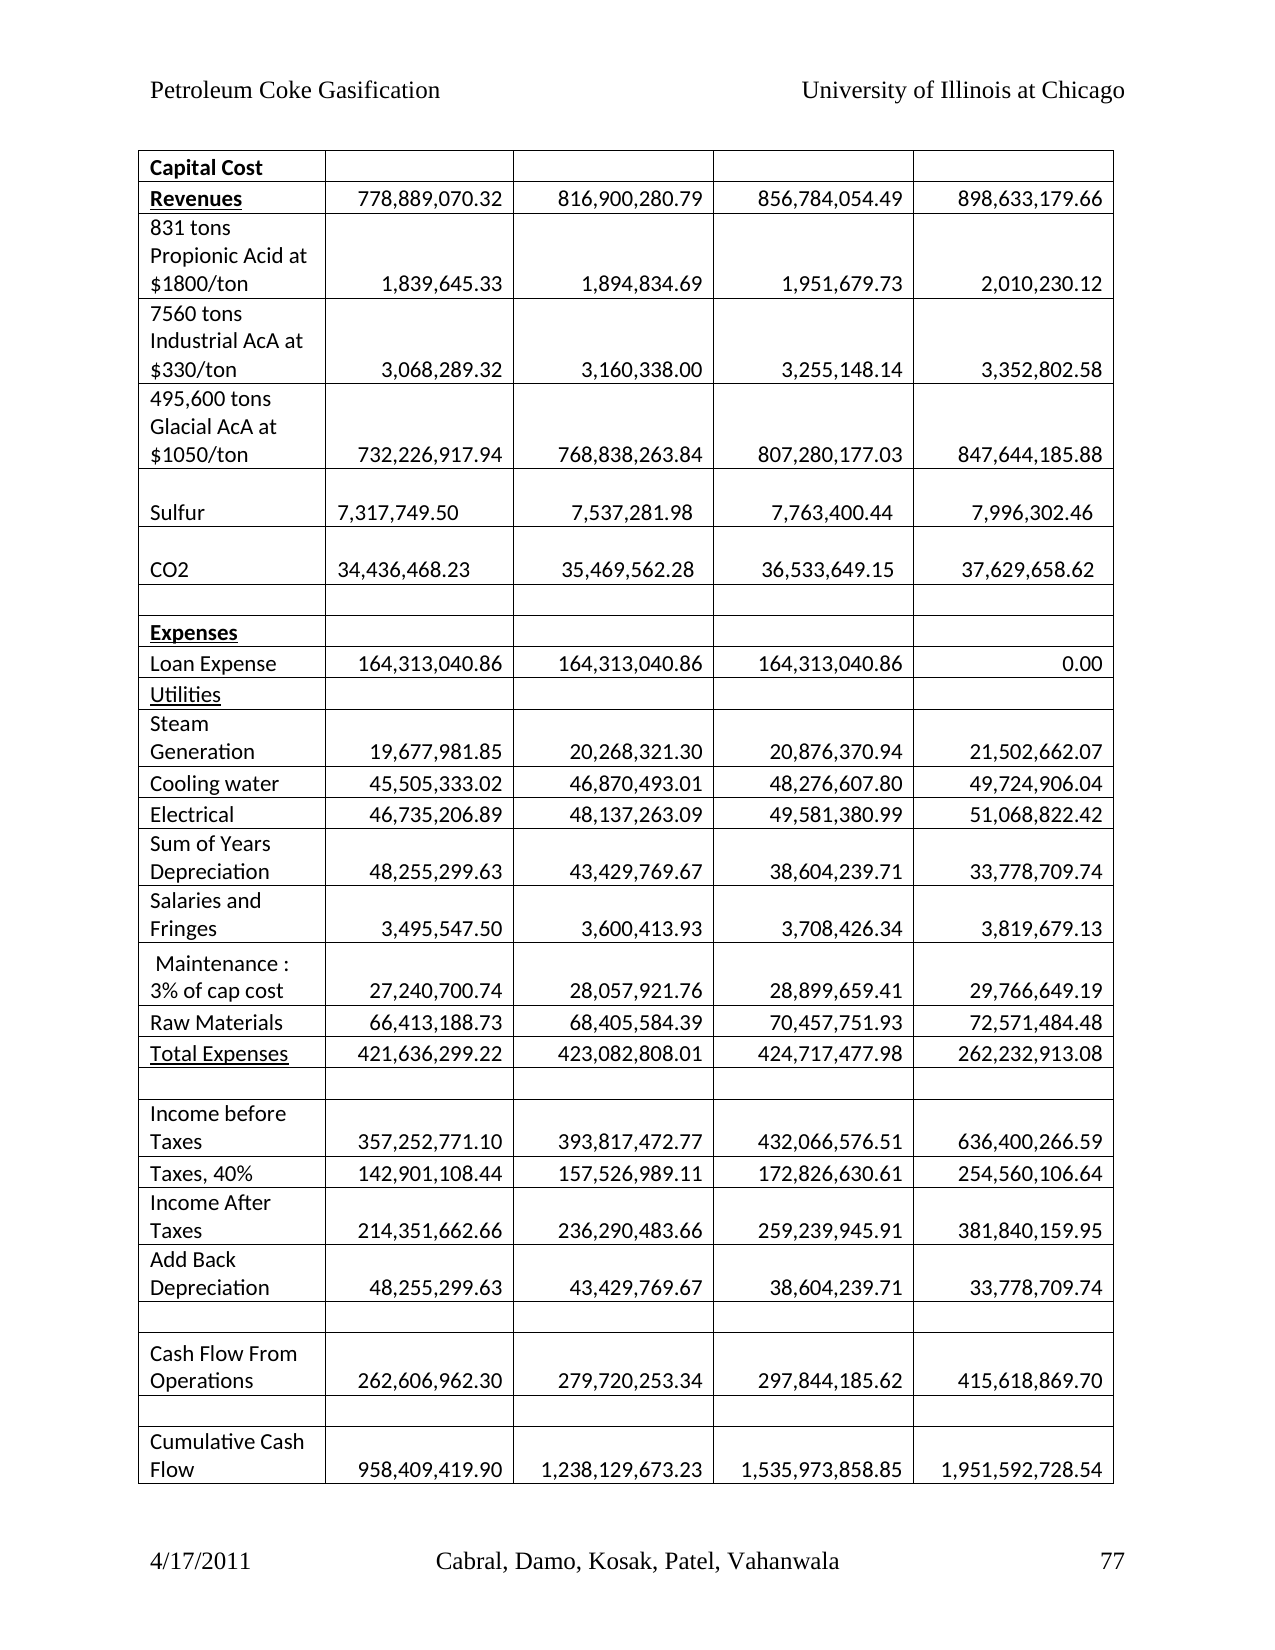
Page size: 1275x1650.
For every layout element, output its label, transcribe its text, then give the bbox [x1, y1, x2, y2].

table_cell 3,352,802.58 [914, 299, 1113, 383]
table_cell [714, 616, 913, 646]
table_cell [914, 678, 1113, 708]
table_cell 36,533,649.15 [714, 527, 913, 583]
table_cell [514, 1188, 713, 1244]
table_cell 856,784,054.49 [714, 182, 913, 212]
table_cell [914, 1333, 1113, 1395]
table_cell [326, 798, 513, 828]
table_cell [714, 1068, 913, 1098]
table_cell 847,644,185.88 [914, 384, 1113, 468]
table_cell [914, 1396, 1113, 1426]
table_cell [514, 151, 713, 181]
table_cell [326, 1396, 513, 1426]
table_cell [326, 151, 513, 181]
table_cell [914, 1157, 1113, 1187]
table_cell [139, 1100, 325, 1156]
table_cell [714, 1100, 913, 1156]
table_cell 768,838,263.84 [514, 384, 713, 468]
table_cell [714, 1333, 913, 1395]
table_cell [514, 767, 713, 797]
table_cell 7,537,281.98 [514, 469, 713, 526]
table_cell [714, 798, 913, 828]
table_cell [326, 678, 513, 708]
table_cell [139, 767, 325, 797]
table_cell 34,436,468.23 [326, 527, 513, 583]
table_cell 0.00 [914, 647, 1113, 677]
table_cell 831 tons Propionic Acid at $1800/ton [139, 214, 325, 298]
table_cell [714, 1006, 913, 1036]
table_cell [914, 151, 1113, 181]
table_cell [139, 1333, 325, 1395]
table_cell Utilities [139, 678, 325, 708]
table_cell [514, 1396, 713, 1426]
table_cell Sulfur [139, 469, 325, 526]
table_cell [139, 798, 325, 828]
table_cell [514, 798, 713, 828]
table_cell 778,889,070.32 [326, 182, 513, 212]
table_cell Loan Expense [139, 647, 325, 677]
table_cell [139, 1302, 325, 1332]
table_cell [139, 585, 325, 615]
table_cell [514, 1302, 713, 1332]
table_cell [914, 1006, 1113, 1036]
table_cell 3,255,148.14 [714, 299, 913, 383]
table_cell 7,317,749.50 [326, 469, 513, 526]
table_cell Capital Cost [139, 151, 325, 181]
table_cell 3,160,338.00 [514, 299, 713, 383]
table_cell [714, 678, 913, 708]
table_cell 816,900,280.79 [514, 182, 713, 212]
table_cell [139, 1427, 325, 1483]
table_cell [714, 585, 913, 615]
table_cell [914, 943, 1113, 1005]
table_cell 164,313,040.86 [514, 647, 713, 677]
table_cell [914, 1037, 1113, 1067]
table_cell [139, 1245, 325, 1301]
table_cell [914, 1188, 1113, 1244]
table_cell [514, 616, 713, 646]
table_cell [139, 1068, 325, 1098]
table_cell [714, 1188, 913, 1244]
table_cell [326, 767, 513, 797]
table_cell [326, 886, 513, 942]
table_cell 732,226,917.94 [326, 384, 513, 468]
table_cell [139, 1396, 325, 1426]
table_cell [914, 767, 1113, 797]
table_cell 495,600 tons Glacial AcA at $1050/ton [139, 384, 325, 468]
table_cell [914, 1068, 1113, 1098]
table_cell [514, 678, 713, 708]
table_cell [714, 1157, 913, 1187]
table_cell 20,876,370.94 [714, 710, 913, 766]
table_cell 37,629,658.62 [914, 527, 1113, 583]
table_cell 1,951,679.73 [714, 214, 913, 298]
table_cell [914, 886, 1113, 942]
table_cell 35,469,562.28 [514, 527, 713, 583]
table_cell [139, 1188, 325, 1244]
table_cell Expenses [139, 616, 325, 646]
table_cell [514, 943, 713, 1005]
table_cell 807,280,177.03 [714, 384, 913, 468]
table_cell [914, 616, 1113, 646]
table_cell [714, 151, 913, 181]
table_cell 2,010,230.12 [914, 214, 1113, 298]
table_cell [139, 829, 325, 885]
table_cell 3,068,289.32 [326, 299, 513, 383]
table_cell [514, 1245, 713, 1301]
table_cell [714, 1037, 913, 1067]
table_cell 164,313,040.86 [326, 647, 513, 677]
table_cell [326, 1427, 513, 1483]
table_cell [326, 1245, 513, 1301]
table_cell Revenues [139, 182, 325, 212]
table_cell [326, 616, 513, 646]
table_cell [326, 585, 513, 615]
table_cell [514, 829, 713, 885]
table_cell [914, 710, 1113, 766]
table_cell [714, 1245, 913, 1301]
table_cell 898,633,179.66 [914, 182, 1113, 212]
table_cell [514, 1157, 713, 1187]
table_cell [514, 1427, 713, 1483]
table_cell [514, 585, 713, 615]
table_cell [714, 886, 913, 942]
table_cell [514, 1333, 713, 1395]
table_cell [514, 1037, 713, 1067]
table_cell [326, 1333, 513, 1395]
table_cell 20,268,321.30 [514, 710, 713, 766]
table_cell 7,996,302.46 [914, 469, 1113, 526]
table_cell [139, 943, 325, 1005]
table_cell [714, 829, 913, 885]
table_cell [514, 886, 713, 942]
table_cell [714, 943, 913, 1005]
table_cell 7,763,400.44 [714, 469, 913, 526]
table_cell [914, 585, 1113, 615]
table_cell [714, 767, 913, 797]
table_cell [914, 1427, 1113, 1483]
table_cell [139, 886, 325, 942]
table_cell CO2 [139, 527, 325, 583]
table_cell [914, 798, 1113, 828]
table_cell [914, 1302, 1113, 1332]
table_cell 7560 tons Industrial AcA at $330/ton [139, 299, 325, 383]
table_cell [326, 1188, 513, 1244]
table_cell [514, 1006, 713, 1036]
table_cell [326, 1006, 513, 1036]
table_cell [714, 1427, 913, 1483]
table_cell 1,894,834.69 [514, 214, 713, 298]
table_cell Steam Generation [139, 710, 325, 766]
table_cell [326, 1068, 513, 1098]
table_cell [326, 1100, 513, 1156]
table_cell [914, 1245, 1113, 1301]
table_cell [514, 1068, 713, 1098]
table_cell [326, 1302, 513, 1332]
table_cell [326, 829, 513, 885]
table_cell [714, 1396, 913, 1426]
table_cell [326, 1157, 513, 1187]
table_cell 164,313,040.86 [714, 647, 913, 677]
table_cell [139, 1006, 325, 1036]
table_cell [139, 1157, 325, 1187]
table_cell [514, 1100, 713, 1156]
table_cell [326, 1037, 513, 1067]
table_cell 1,839,645.33 [326, 214, 513, 298]
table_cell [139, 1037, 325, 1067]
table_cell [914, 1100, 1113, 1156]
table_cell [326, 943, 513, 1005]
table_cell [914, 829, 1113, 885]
table_cell 19,677,981.85 [326, 710, 513, 766]
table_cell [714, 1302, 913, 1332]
